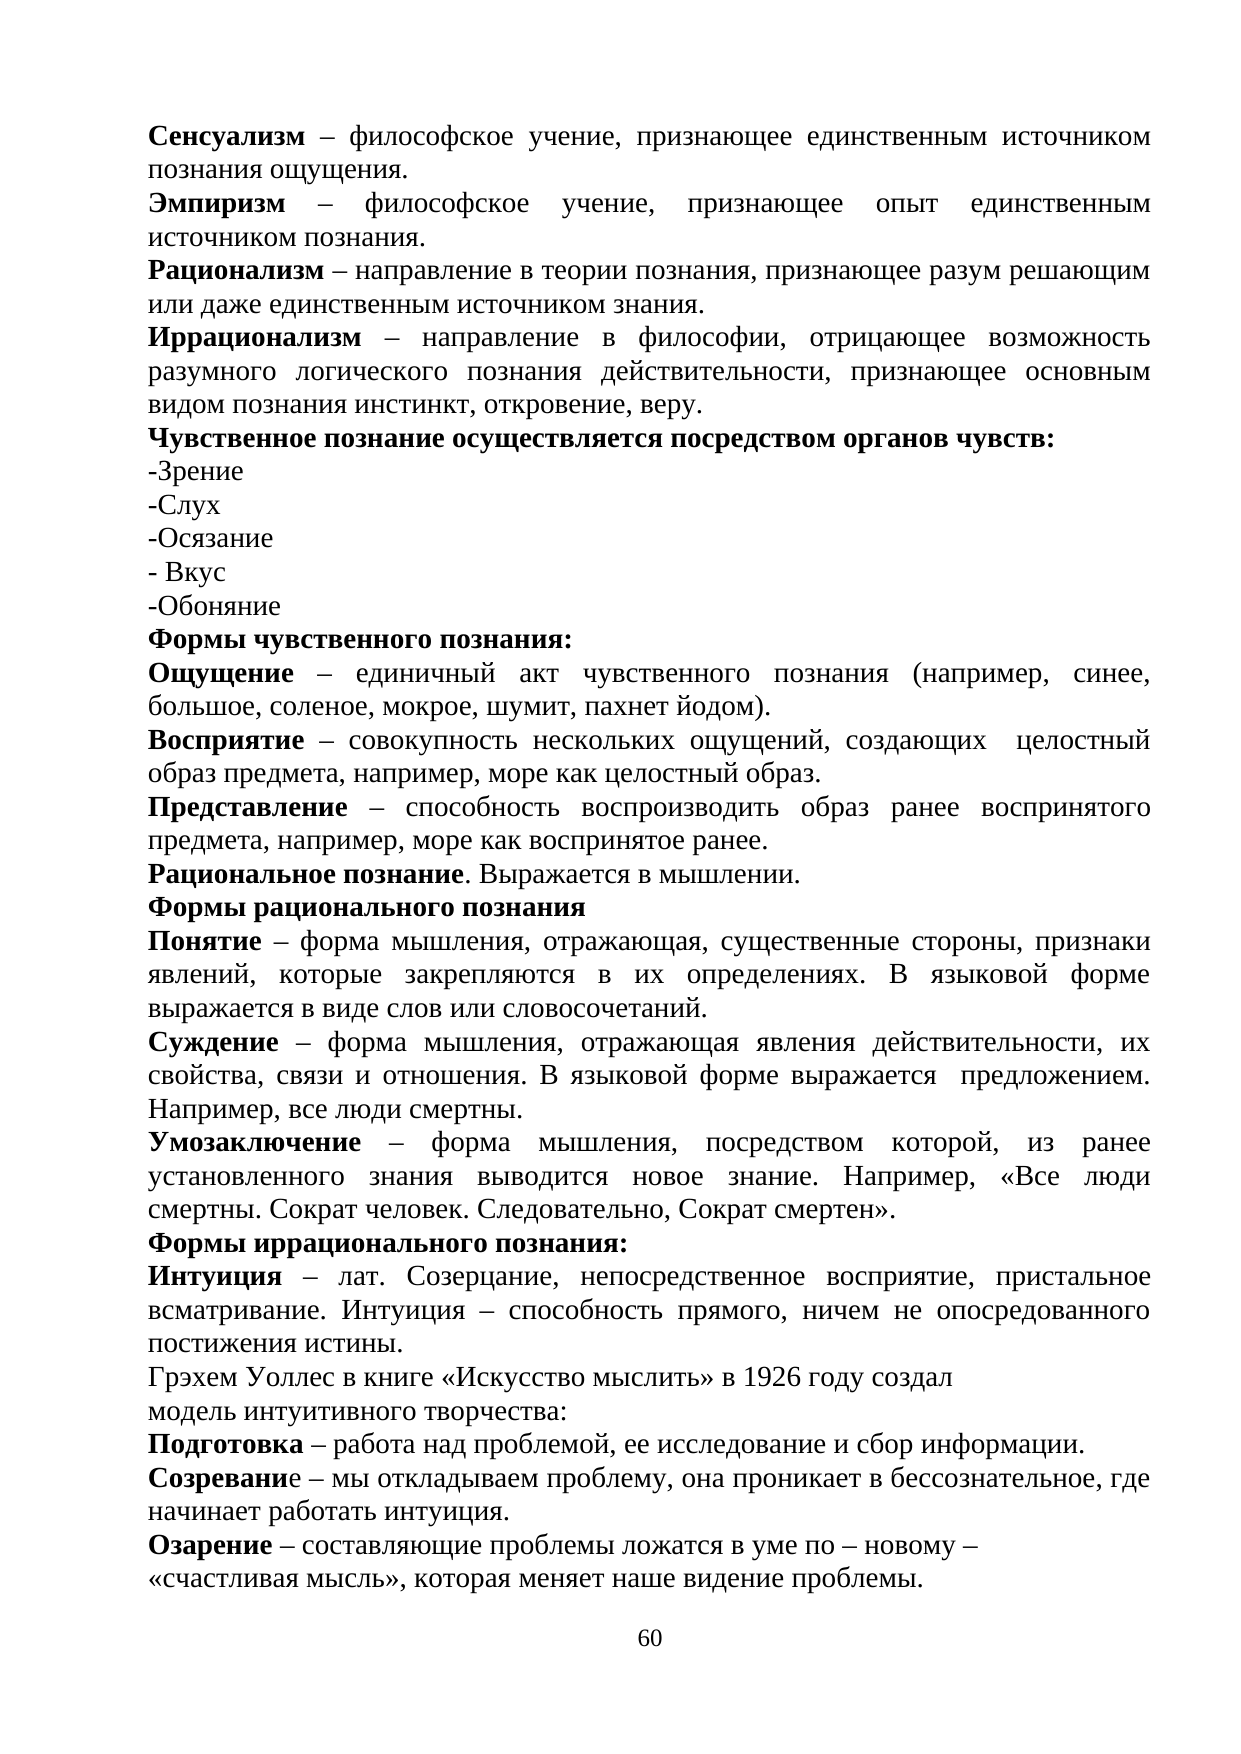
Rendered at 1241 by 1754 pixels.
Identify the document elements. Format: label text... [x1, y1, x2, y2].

text Восприятие – совокупность нескольких ощущений, создающих целостный образ предмета, например, море как целостный образ. [148, 722, 1152, 789]
text -Слух [148, 487, 1152, 521]
text Суждение – форма мышления, отражающая явления действительности, их свойства, связи и отношения. В языковой форме выражается предложением. Например, все люди смертны. [148, 1024, 1152, 1124]
text Ощущение – единичный акт чувственного познания (например, синее, большое, соленое, мокрое, шумит, пахнет йодом). [148, 655, 1152, 722]
text модель интуитивного творчества: [148, 1393, 1152, 1426]
text Формы рационального познания [148, 889, 1152, 923]
text Представление – способность воспроизводить образ ранее воспринятого предмета, например, море как воспринятое ранее. [148, 789, 1152, 856]
text Формы иррационального познания: [148, 1225, 1152, 1258]
text Подготовка – работа над проблемой, ее исследование и сбор информации. [148, 1426, 1152, 1460]
text Эмпиризм – философское учение, признающее опыт единственным источником познания. [148, 185, 1152, 252]
text Рациональное познание. Выражается в мышлении. [148, 856, 1152, 889]
text Формы чувственного познания: [148, 621, 1152, 655]
text Сенсуализм – философское учение, признающее единственным источником познания ощущения. [148, 118, 1152, 185]
text Умозаключение – форма мышления, посредством которой, из ранее установленного знания выводится новое знание. Например, «Все люди смертны. Сократ человек. Следовательно, Сократ смертен». [148, 1124, 1152, 1225]
text - Вкус [148, 554, 1152, 588]
text Грэхем Уоллес в книге «Искусство мыслить» в 1926 году создал [148, 1359, 1152, 1393]
text Рационализм – направление в теории познания, признающее разум решающим или даже единственным источником знания. [148, 252, 1152, 319]
text Понятие – форма мышления, отражающая, существенные стороны, признаки явлений, которые закрепляются в их определениях. В языковой форме выражается в виде слов или словосочетаний. [148, 923, 1152, 1024]
text Иррационализм – направление в философии, отрицающее возможность разумного логического познания действительности, признающее основным видом познания инстинкт, откровение, веру. [148, 319, 1152, 420]
text -Обоняние [148, 588, 1152, 621]
text Созревание – мы откладываем проблему, она проникает в бессознательное, где начинает работать интуиция. [148, 1460, 1152, 1527]
text -Зрение [148, 453, 1152, 487]
text Интуиция – лат. Созерцание, непосредственное восприятие, пристальное всматривание. Интуиция – способность прямого, ничем не опосредованного постижения истины. [148, 1258, 1152, 1359]
text Озарение – составляющие проблемы ложатся в уме по – новому – [148, 1527, 1152, 1560]
text «счастливая мысль», которая меняет наше видение проблемы. [148, 1560, 1152, 1594]
text Чувственное познание осуществляется посредством органов чувств: [148, 420, 1152, 453]
text -Осязание [148, 521, 1152, 554]
